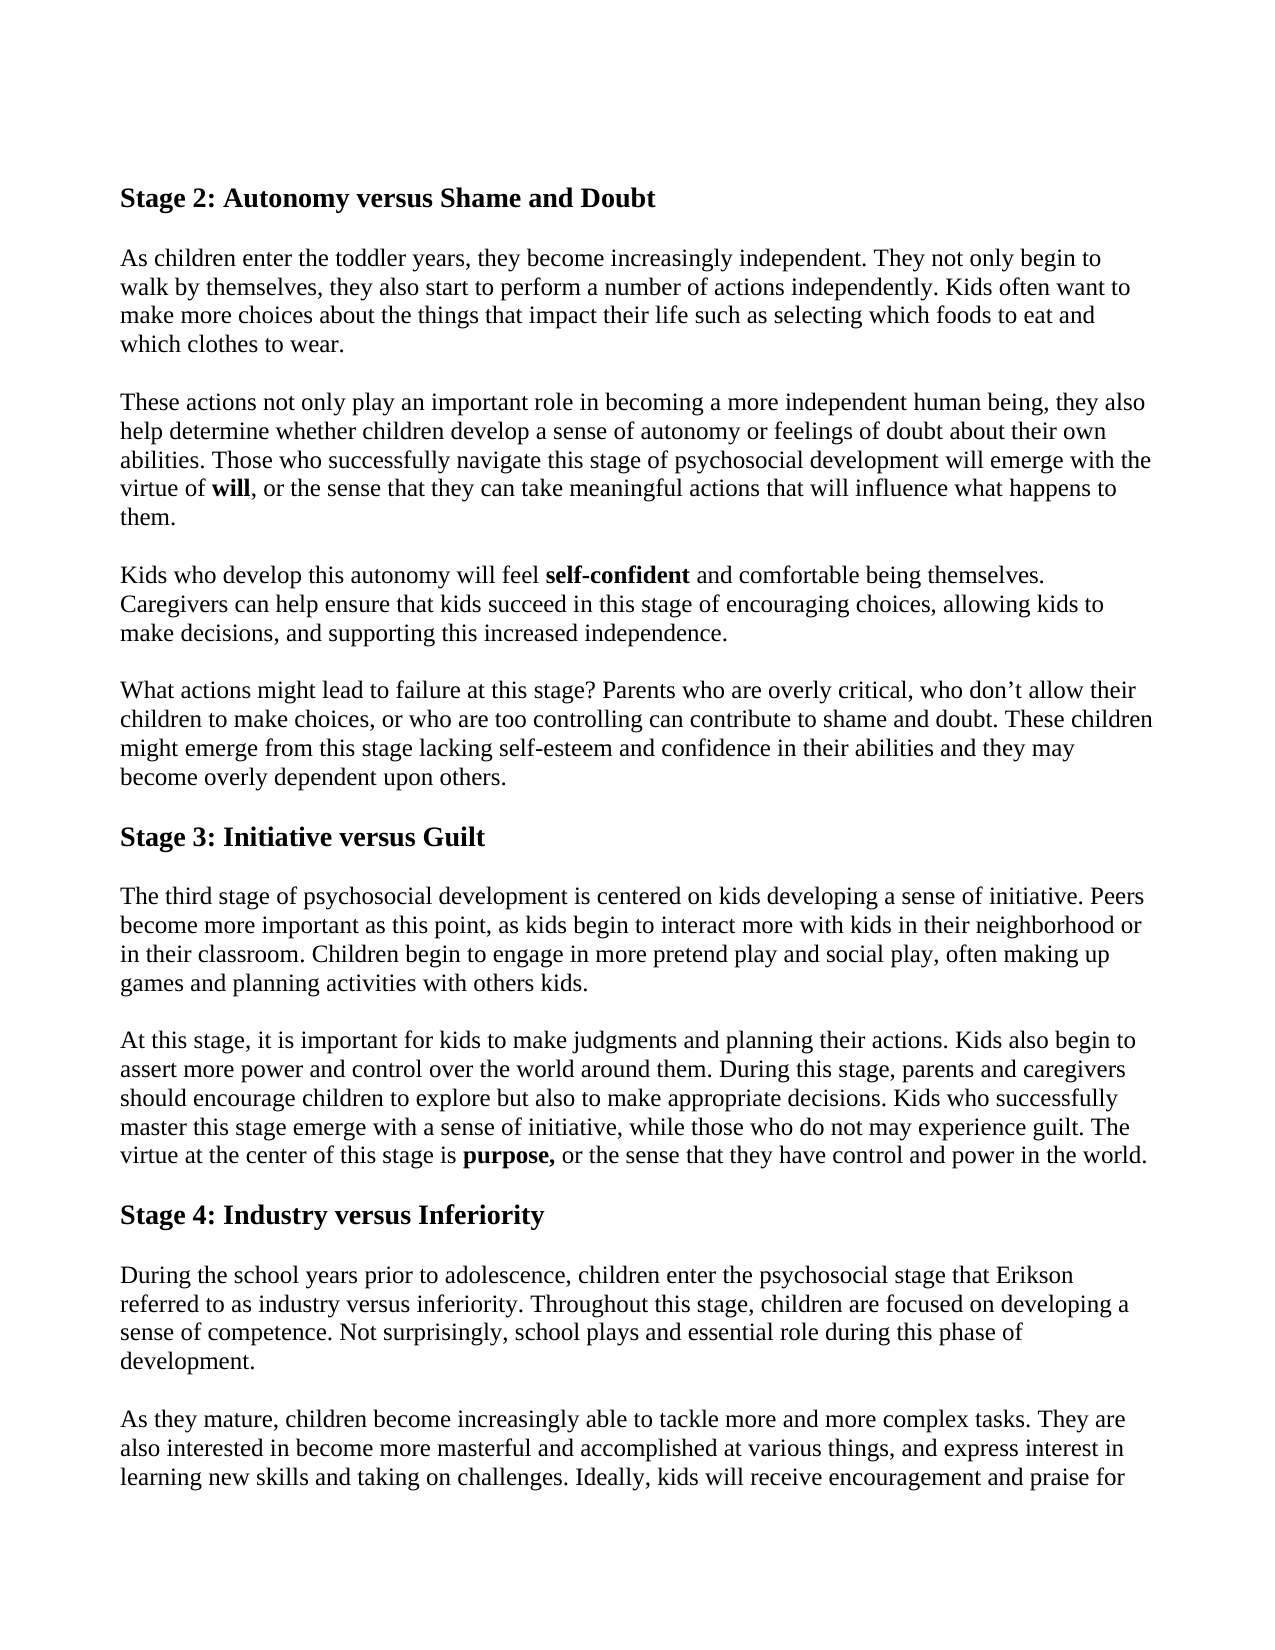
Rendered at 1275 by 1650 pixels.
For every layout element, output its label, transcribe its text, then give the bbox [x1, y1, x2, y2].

text These actions not only play an important role in becoming a more independent human being, they also help determine whether children develop a sense of autonomy or feelings of doubt about their own abilities. Those who successfully navigate this stage of psychosocial development will emerge with the virtue of will, or the sense that they can take meaningful actions that will influence what happens to them. [120, 387, 1155, 531]
text At this stage, it is important for kids to make judgments and planning their actions. Kids also begin to assert more power and control over the world around them. During this stage, parents and caregivers should encourage children to explore but also to make appropriate decisions. Kids who successfully master this stage emerge with a sense of initiative, while those who do not may experience guilt. The virtue at the center of this stage is purpose, or the sense that they have control and power in the world. [120, 1026, 1155, 1169]
text Stage 4: Industry versus Inferiority [120, 1198, 1155, 1231]
text Stage 2: Autonomy versus Shame and Doubt [120, 182, 1155, 214]
text What actions might lead to failure at this stage? Parents who are overly critical, who don’t allow their children to make choices, or who are too controlling can contribute to shame and doubt. These children might emerge from this stage lacking self-esteem and confidence in their abilities and they may become overly dependent upon others. [120, 676, 1155, 791]
text Stage 3: Initiative versus Guilt [120, 820, 1155, 852]
text As children enter the toddler years, they become increasingly independent. They not only begin to walk by themselves, they also start to perform a number of actions independently. Kids often want to make more choices about the things that impact their life such as selecting which foods to eat and which clothes to wear. [120, 243, 1155, 358]
text During the school years prior to adolescence, children enter the psychosocial stage that Erikson referred to as industry versus inferiority. Throughout this stage, children are focused on developing a sense of competence. Not surprisingly, school plays and essential role during this phase of development. [120, 1260, 1155, 1375]
text The third stage of psychosocial development is centered on kids developing a sense of initiative. Peers become more important as this point, as kids begin to interact more with kids in their neighborhood or in their classroom. Children begin to engage in more pretend play and social play, often making up games and planning activities with others kids. [120, 881, 1155, 996]
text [120, 1404, 1155, 1490]
text Kids who develop this autonomy will feel self-confident and comfortable being themselves. Caregivers can help ensure that kids succeed in this stage of encouraging choices, allowing kids to make decisions, and supporting this increased independence. [120, 560, 1155, 646]
